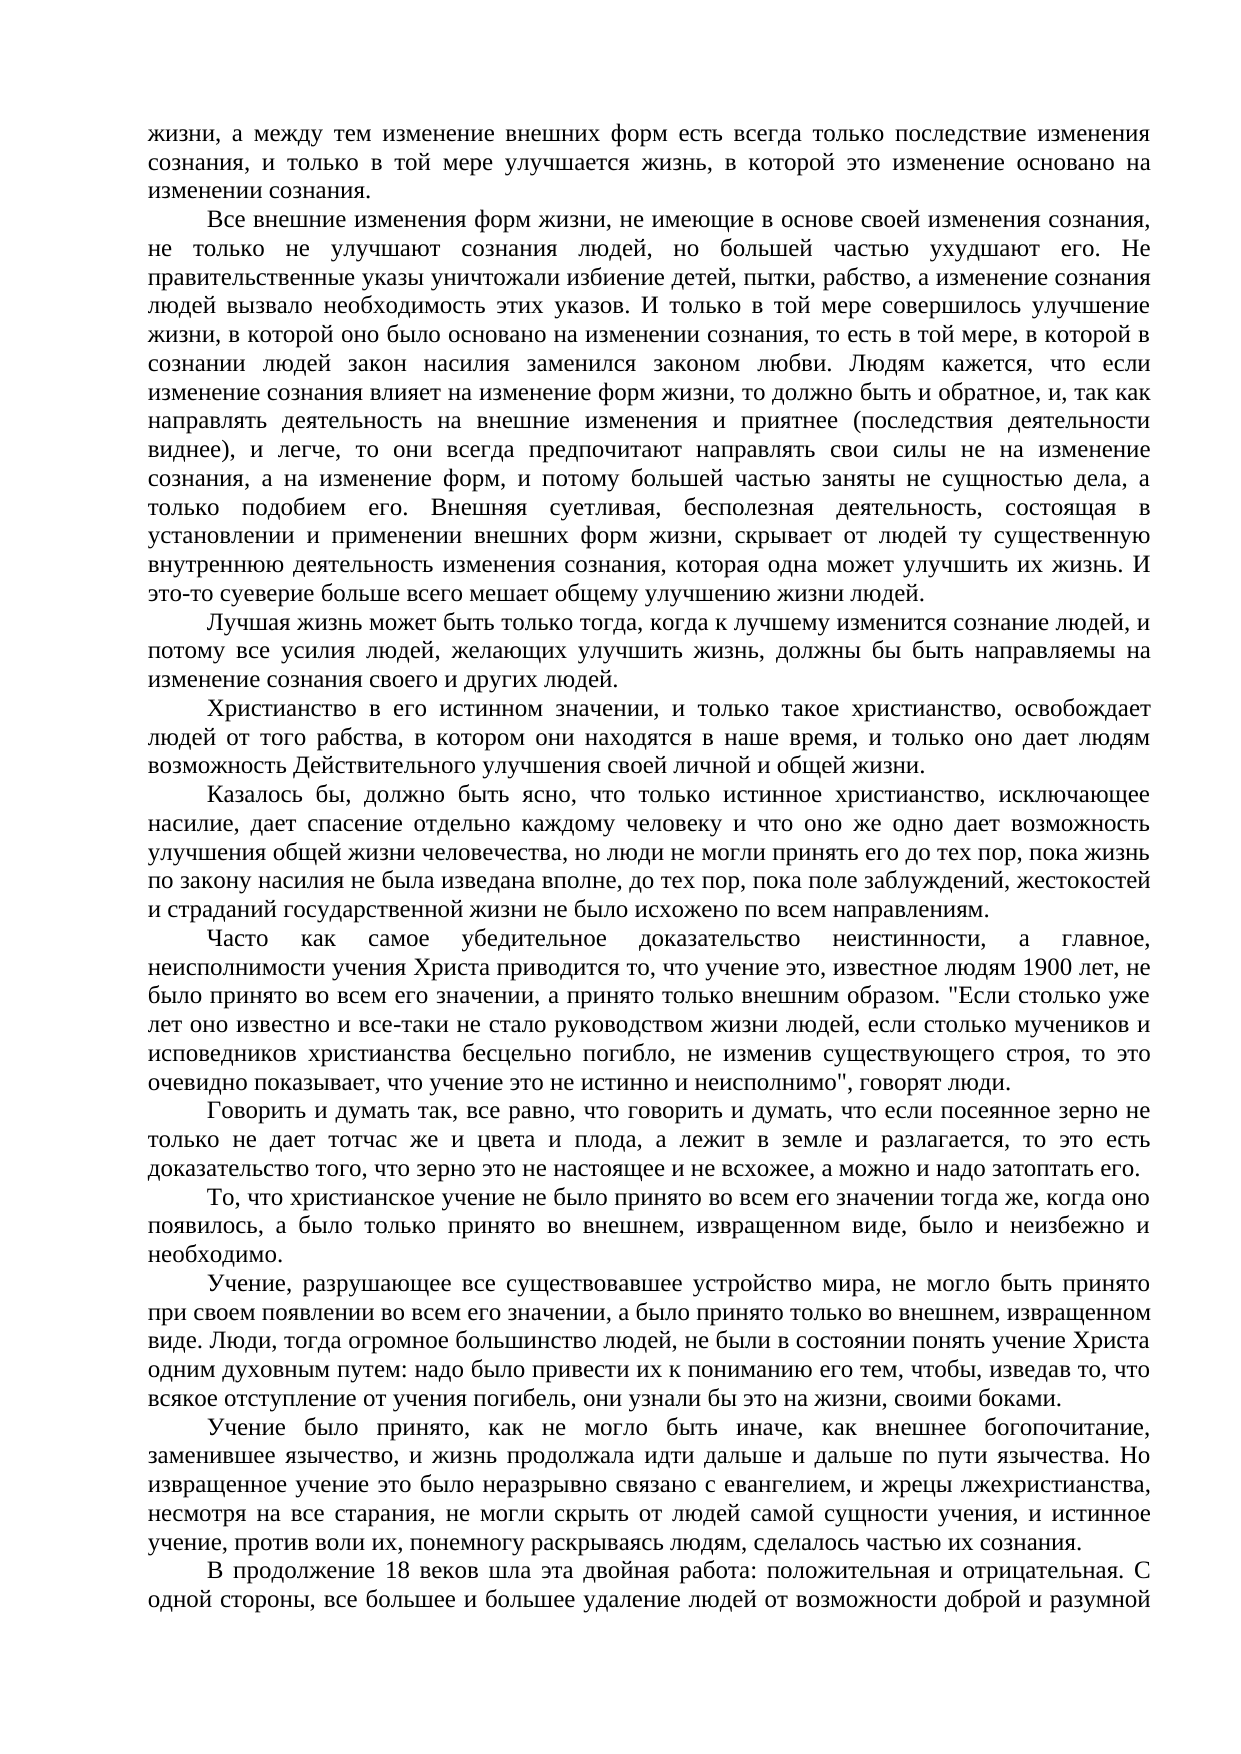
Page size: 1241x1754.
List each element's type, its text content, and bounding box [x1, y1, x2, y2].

text Учение, разрушающее все существовавшее устройство мира, не могло быть принято при своем появлении во всем его значении, а было принято только во внешнем, извращенном виде. Люди, тогда огромное большинство людей, не были в состоянии понять учение Христа одним духовным путем: надо было привести их к пониманию его тем, чтобы, изведав то, что всякое отступление от учения погибель, они узнали бы это на жизни, своими боками. [148, 1268, 1152, 1412]
text Лучшая жизнь может быть только тогда, когда к лучшему изменится сознание людей, и потому все усилия людей, желающих улучшить жизнь, должны бы быть направляемы на изменение сознания своего и других людей. [148, 607, 1152, 693]
text Христианство в его истинном значении, и только такое христианство, освобождает людей от того рабства, в котором они находятся в наше время, и только оно дает людям возможность Действительного улучшения своей личной и общей жизни. [148, 693, 1152, 779]
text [148, 118, 1152, 204]
text Учение было принято, как не могло быть иначе, как внешнее богопочитание, заменившее язычество, и жизнь продолжала идти дальше и дальше по пути язычества. Но извращенное учение это было неразрывно связано с евангелием, и жрецы лжехристианства, несмотря на все старания, не могли скрыть от людей самой сущности учения, и истинное учение, против воли их, понемногу раскрываясь людям, сделалось частью их сознания. [148, 1412, 1152, 1556]
text Часто как самое убедительное доказательство неистинности, а главное, неисполнимости учения Христа приводится то, что учение это, известное людям 1900 лет, не было принято во всем его значении, а принято только внешним образом. "Если столько уже лет оно известно и все-таки не стало руководством жизни людей, если столько мучеников и исповедников христианства бесцельно погибло, не изменив существующего строя, то это очевидно показывает, что учение это не истинно и неисполнимо", говорят люди. [148, 923, 1152, 1096]
text Все внешние изменения форм жизни, не имеющие в основе своей изменения сознания, не только не улучшают сознания людей, но большей частью ухудшают его. Не правительственные указы уничтожали избиение детей, пытки, рабство, а изменение сознания людей вызвало необходимость этих указов. И только в той мере совершилось улучшение жизни, в которой оно было основано на изменении сознания, то есть в той мере, в которой в сознании людей закон насилия заменился законом любви. Людям кажется, что если изменение сознания влияет на изменение форм жизни, то должно быть и обратное, и, так как направлять деятельность на внешние изменения и приятнее (последствия деятельности виднее), и легче, то они всегда предпочитают направлять свои силы не на изменение сознания, а на изменение форм, и потому большей частью заняты не сущностью дела, а только подобием его. Внешняя суетливая, бесполезная деятельность, состоящая в установлении и применении внешних форм жизни, скрывает от людей ту существенную внутреннюю деятельность изменения сознания, которая одна может улучшить их жизнь. И это-то суеверие больше всего мешает общему улучшению жизни людей. [148, 204, 1152, 607]
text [148, 1556, 1152, 1613]
text То, что христианское учение не было принято во всем его значении тогда же, когда оно появилось, а было только принято во внешнем, извращенном виде, было и неизбежно и необходимо. [148, 1182, 1152, 1268]
text Казалось бы, должно быть ясно, что только истинное христианство, исключающее насилие, дает спасение отдельно каждому человеку и что оно же одно дает возможность улучшения общей жизни человечества, но люди не могли принять его до тех пор, пока жизнь по закону насилия не была изведана вполне, до тех пор, пока поле заблуждений, жестокостей и страданий государственной жизни не было исхожено по всем направлениям. [148, 779, 1152, 923]
text Говорить и думать так, все равно, что говорить и думать, что если посеянное зерно не только не дает тотчас же и цвета и плода, а лежит в земле и разлагается, то это есть доказательство того, что зерно это не настоящее и не всхожее, а можно и надо затоптать его. [148, 1096, 1152, 1182]
